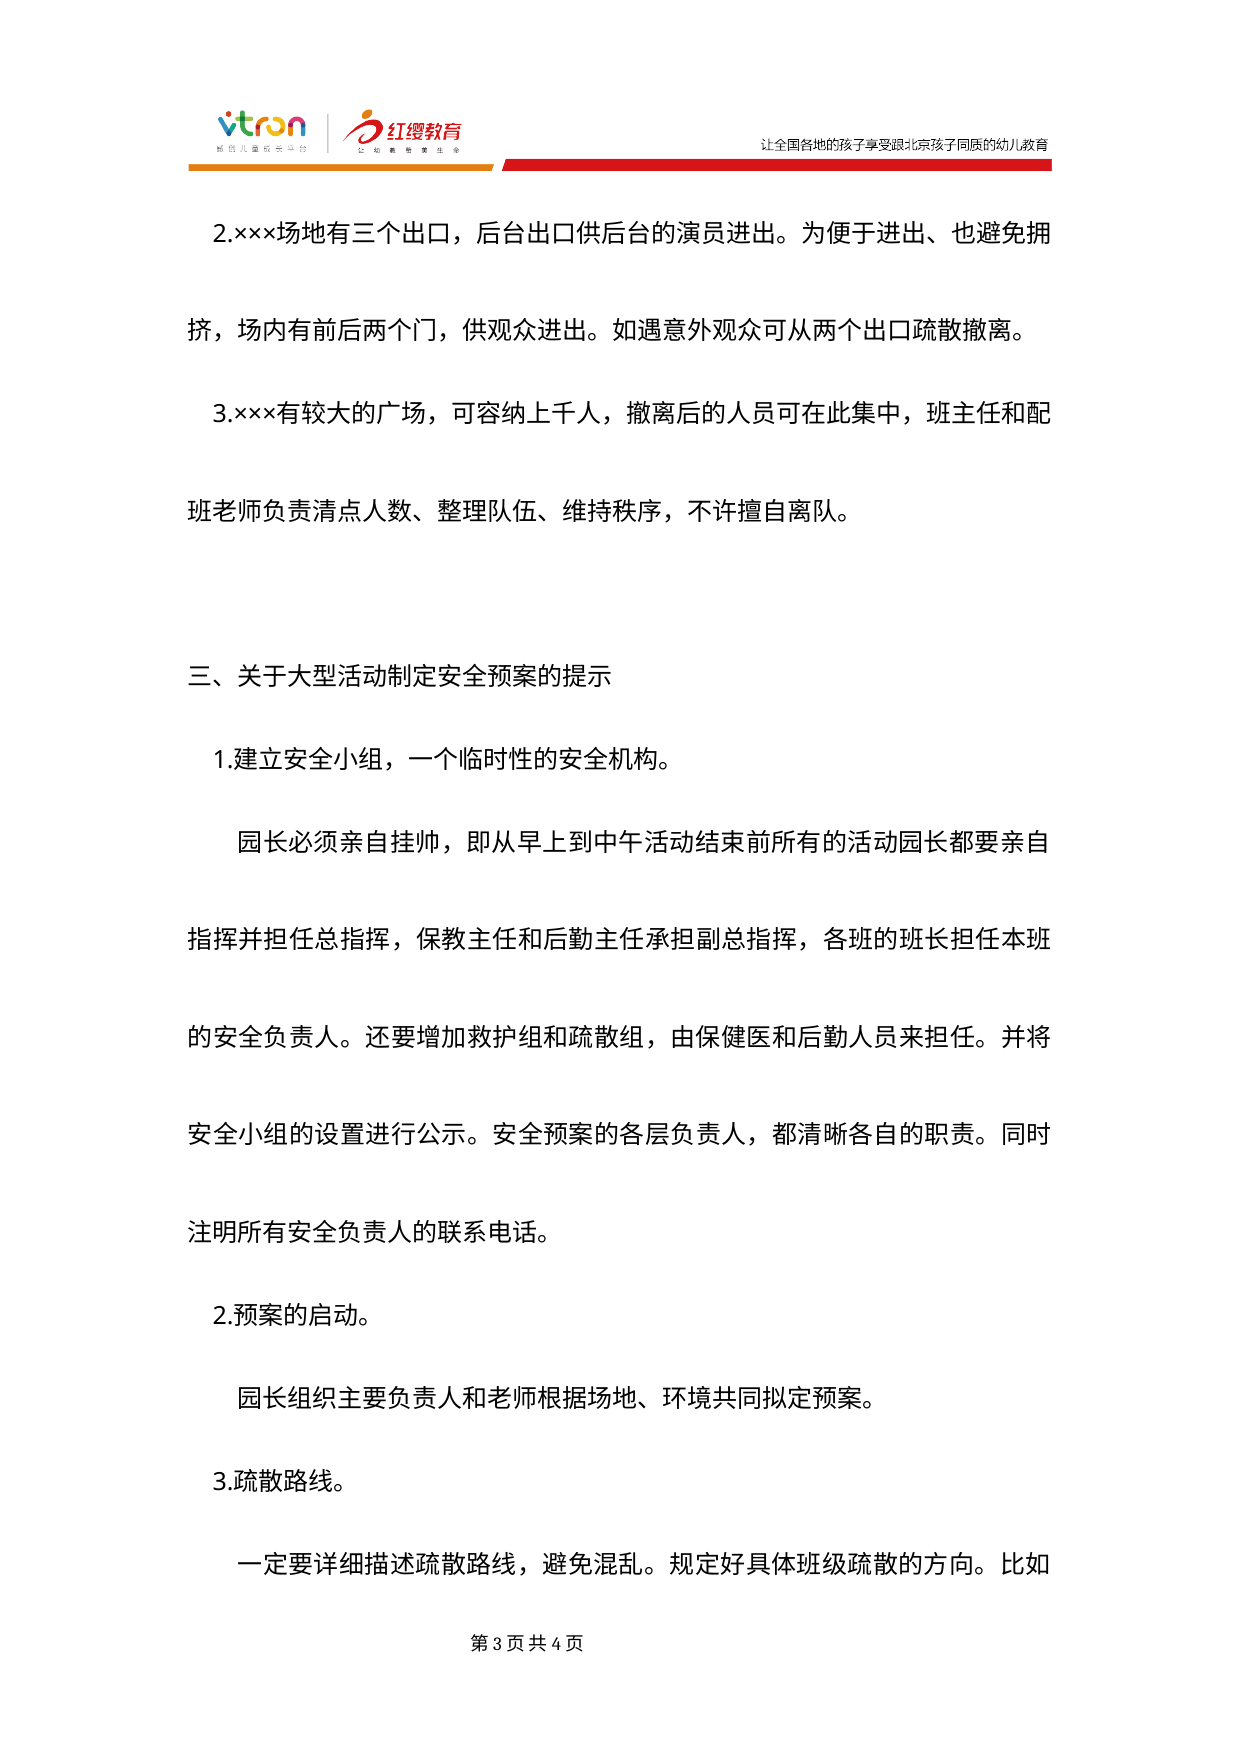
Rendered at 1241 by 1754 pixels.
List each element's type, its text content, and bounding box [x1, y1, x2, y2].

picture [188, 88, 1052, 189]
text 园长组织主要负责人和老师根据场地、环境共同拟定预案。 [187, 1364, 1053, 1429]
text 三、关于大型活动制定安全预案的提示 [187, 642, 1053, 707]
text 一定要详细描述疏散路线，避免混乱。规定好具体班级疏散的方向。比如一旦出现问题后，哪个班从哪个口撤出等，要求老师们一定要提前熟悉场地。 [187, 1531, 1053, 1596]
text 1.建立安全小组，一个临时性的安全机构。 [187, 725, 1053, 790]
text 2.预案的启动。 [187, 1281, 1053, 1346]
text 3.×××有较大的广场，可容纳上千人，撤离后的人员可在此集中，班主任和配班老师负责清点人数、整理队伍、维持秩序，不许擅自离队。 [187, 379, 1053, 542]
text 园长必须亲自挂帅，即从早上到中午活动结束前所有的活动园长都要亲自指挥并担任总指挥，保教主任和后勤主任承担副总指挥，各班的班长担任本班的安全负责人。还要增加救护组和疏散组，由保健医和后勤人员来担任。并将安全小组的设置进行公示。安全预案的各层负责人，都清晰各自的职责。同时注明所有安全负责人的联系电话。 [187, 808, 1053, 1263]
text 3.疏散路线。 [187, 1447, 1053, 1512]
text 2.×××场地有三个出口，后台出口供后台的演员进出。为便于进出、也避免拥挤，场内有前后两个门，供观众进出。如遇意外观众可从两个出口疏散撤离。 [187, 199, 1053, 361]
